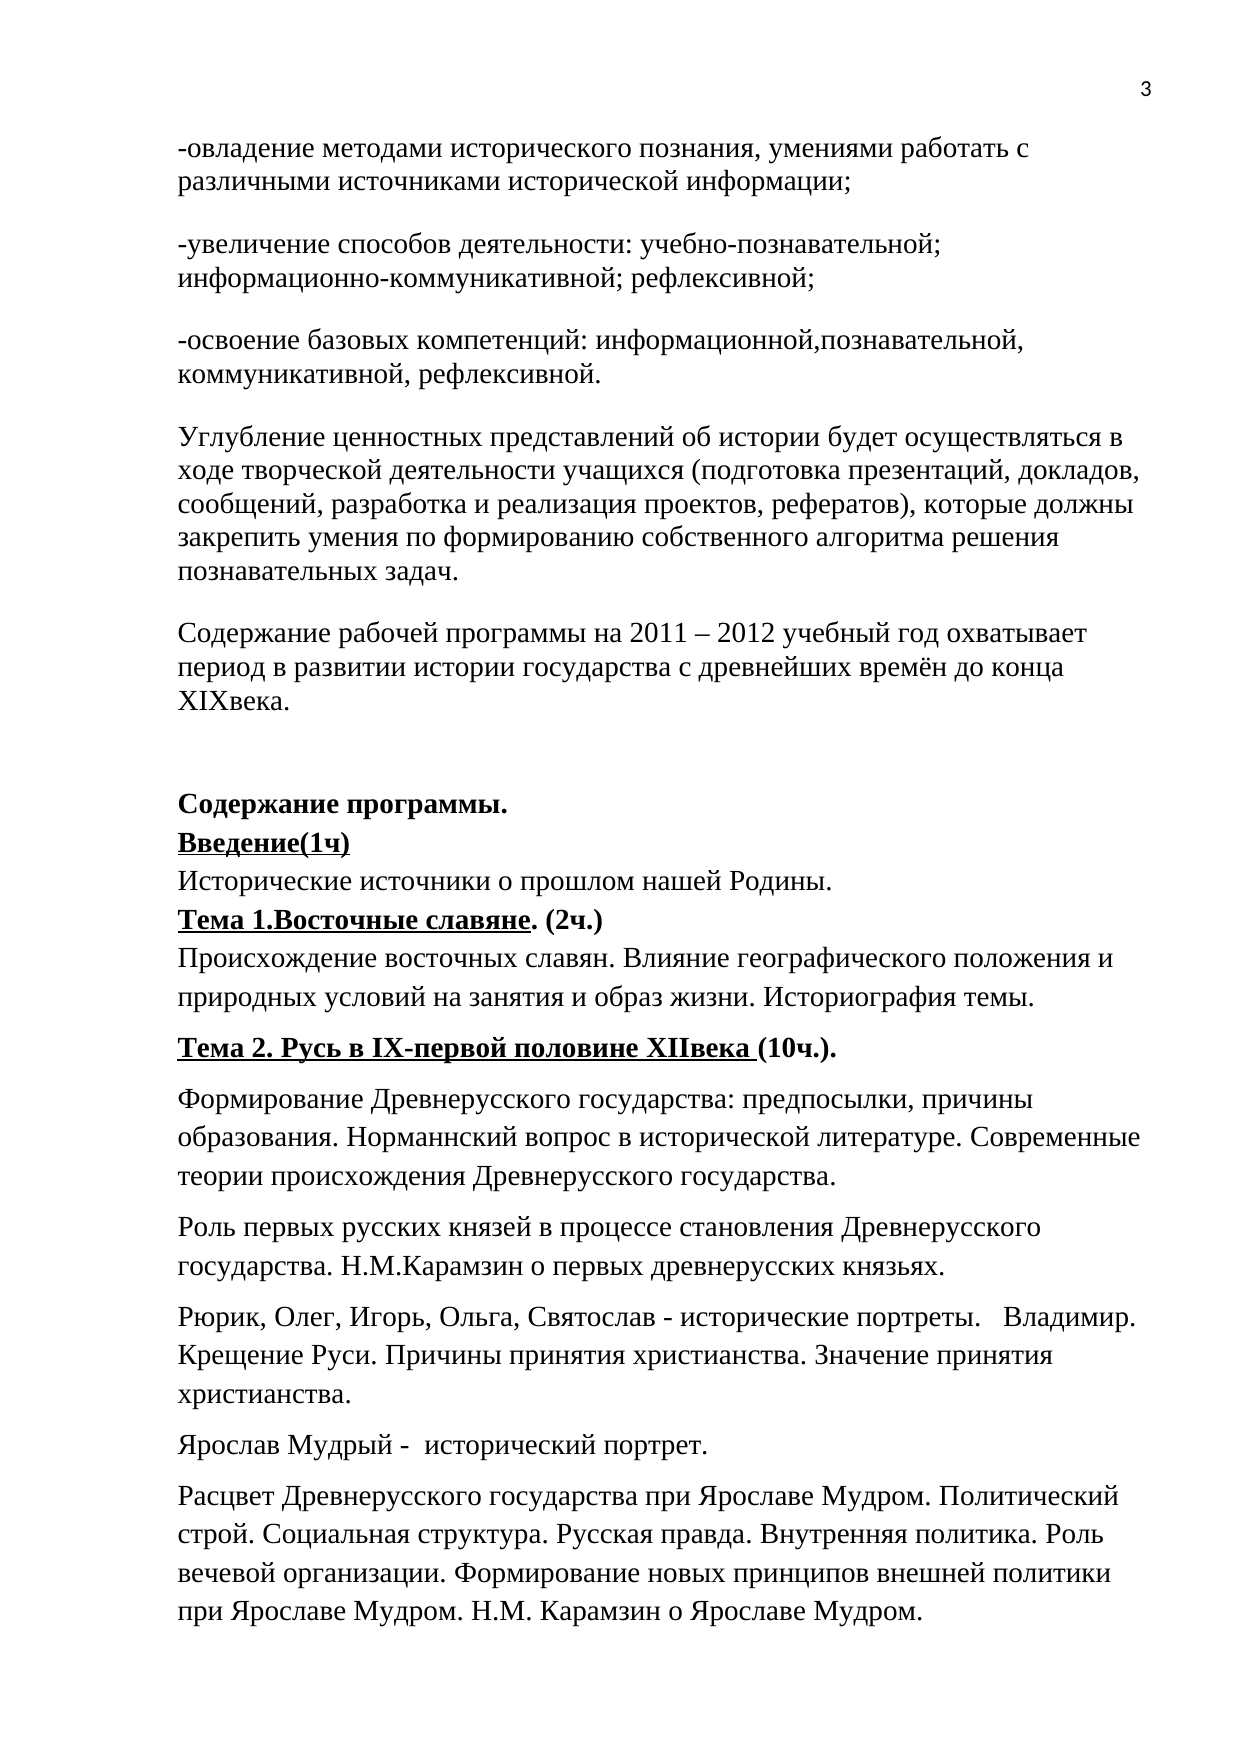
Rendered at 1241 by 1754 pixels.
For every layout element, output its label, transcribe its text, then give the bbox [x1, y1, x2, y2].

text Введение(1ч) [177, 825, 1152, 858]
text Расцвет Древнерусского государства при Ярославе Мудром. Политический строй. Социальная структура. Русская правда. Внутренняя политика. Роль вечевой организации. Формирование новых принципов внешней политики при Ярославе Мудром. Н.М. Карамзин о Ярославе Мудром. [177, 1478, 1152, 1627]
text -освоение базовых компетенций: информационной,познавательной, коммуникативной, рефлексивной. [177, 322, 1152, 389]
text Углубление ценностных представлений об истории будет осуществляться в ходе творческой деятельности учащихся (подготовка презентаций, докладов, сообщений, разработка и реализация проектов, рефератов), которые должны закрепить умения по формированию собственного алгоритма решения познавательных задач. [177, 419, 1152, 586]
text Происхождение восточных славян. Влияние географического положения и природных условий на занятия и образ жизни. Историография темы. [177, 940, 1152, 1012]
text Рюрик, Олег, Игорь, Ольга, Святослав - исторические портреты. Владимир. Крещение Руси. Причины принятия христианства. Значение принятия христианства. [177, 1299, 1152, 1409]
text Ярослав Мудрый - исторический портрет. [177, 1427, 1152, 1460]
text Тема 1.Восточные славяне. (2ч.) [177, 902, 1152, 935]
text Исторические источники о прошлом нашей Родины. [177, 863, 1152, 897]
text -увеличение способов деятельности: учебно-познавательной; информационно-коммуникативной; рефлексивной; [177, 226, 1152, 293]
text Тема 2. Русь в IX-первой половине XIIвека (10ч.). [177, 1030, 1152, 1063]
text Содержание рабочей программы на 2011 – 2012 учебный год охватывает период в развитии истории государства с древнейших времён до конца XIXвека. [177, 616, 1152, 716]
text Формирование Древнерусского государства: предпосылки, причины образования. Норманнский вопрос в исторической литературе. Современные теории происхождения Древнерусского государства. [177, 1081, 1152, 1192]
text Содержание программы. [177, 786, 1152, 820]
text -овладение методами исторического познания, умениями работать с различными источниками исторической информации; [177, 130, 1152, 197]
text Роль первых русских князей в процессе становления Древнерусского государства. Н.М.Карамзин о первых древнерусских князьях. [177, 1209, 1152, 1281]
